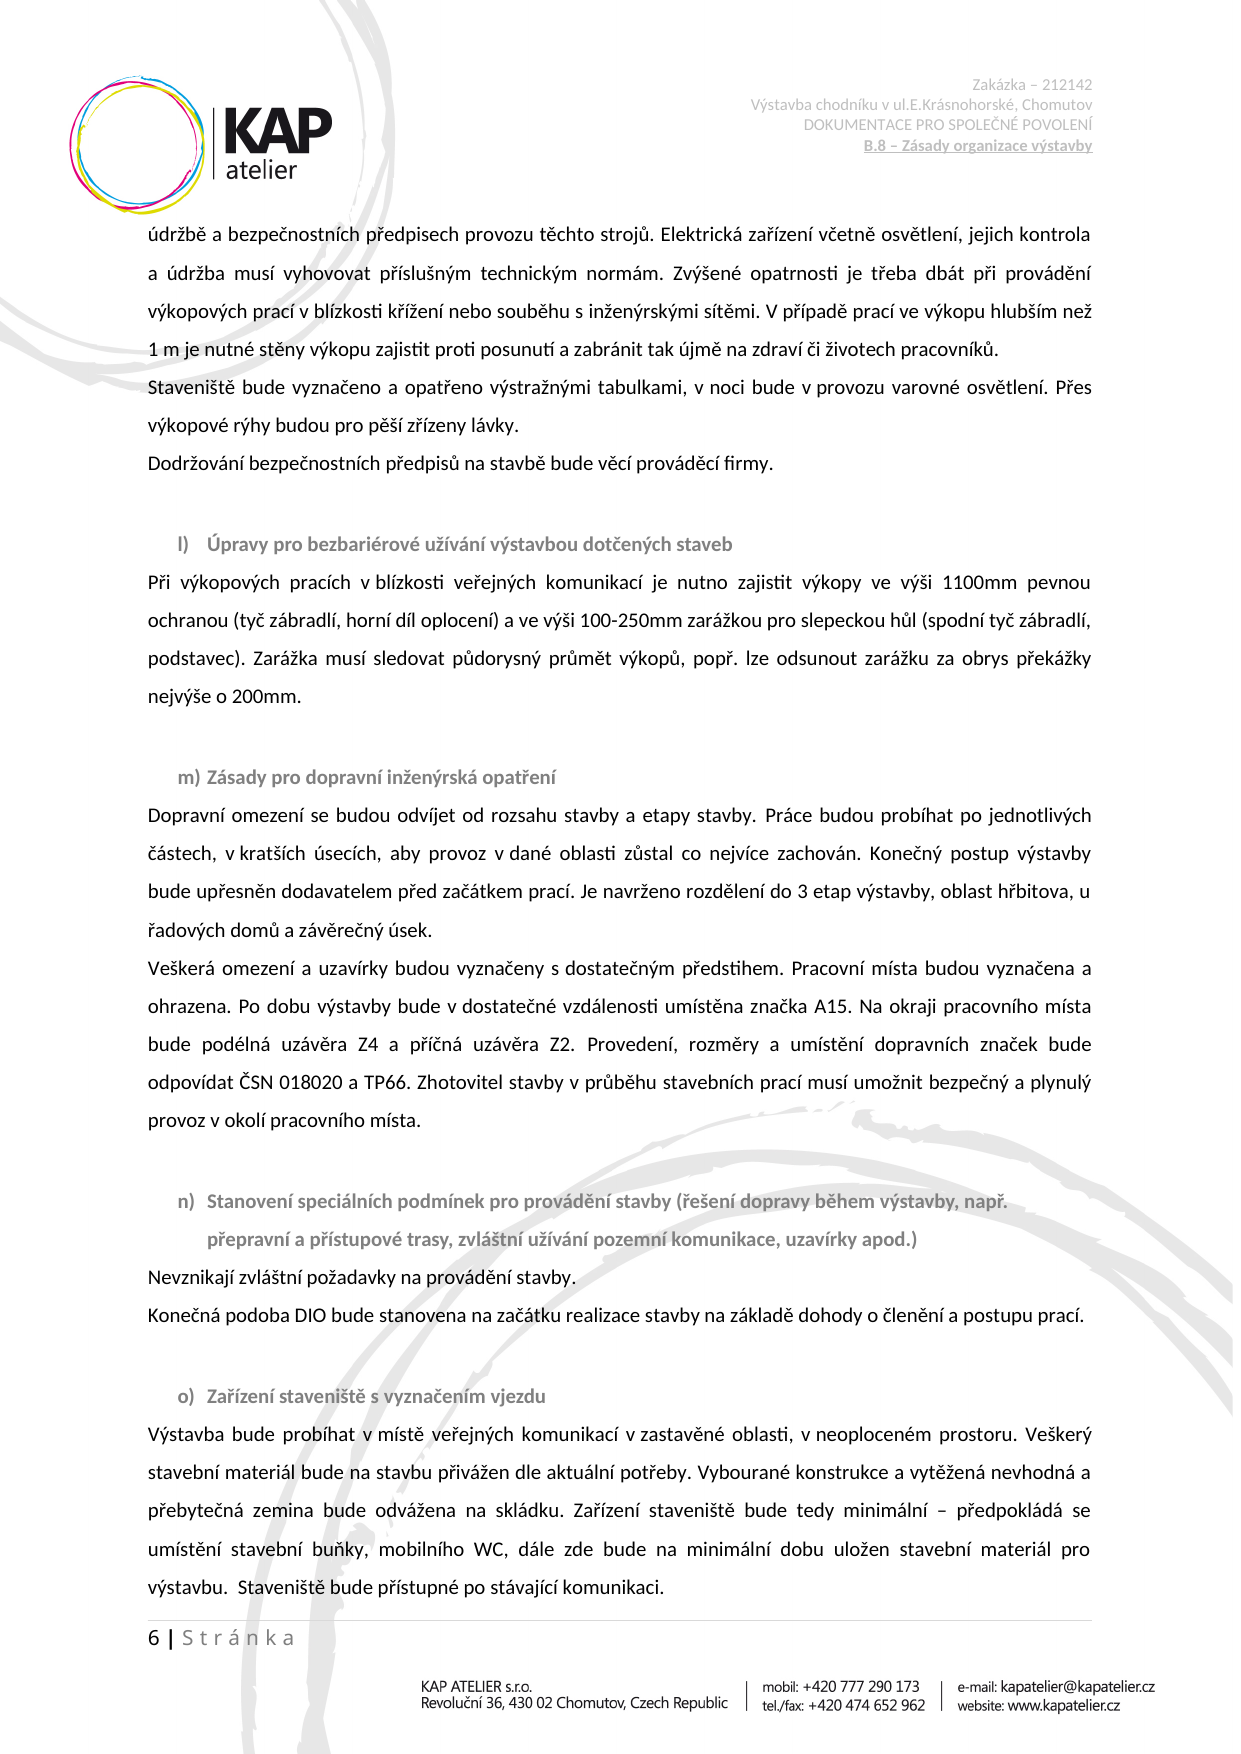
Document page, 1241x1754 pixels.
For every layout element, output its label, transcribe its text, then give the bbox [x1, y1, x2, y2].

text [148, 222, 1092, 361]
text Staveniště bude vyznačeno a opatřeno výstražnými tabulkami, v noci bude v provozu varovné osvětlení. Přes výkopové rýhy budou pro pěší zřízeny lávky. [148, 374, 1092, 438]
text Nevznikají zvláštní požadavky na provádění stavby. [148, 1264, 1092, 1290]
subtitle Zařízení staveniště s vyznačením vjezdu [177, 1383, 1092, 1409]
text Dodržování bezpečnostních předpisů na stavbě bude věcí prováděcí firmy. [148, 450, 1092, 476]
subtitle Úpravy pro bezbariérové užívání výstavbou dotčených staveb [177, 531, 1092, 556]
picture [0, 0, 1233, 1754]
text Konečná podoba DIO bude stanovena na začátku realizace stavby na základě dohody o členění a postupu prací. [148, 1302, 1092, 1328]
subtitle Stanovení speciálních podmínek pro provádění stavby (řešení dopravy během výstavby, např. přepravní a přístupové trasy, zvláštní užívání pozemní komunikace, uzavírky apod.) [177, 1188, 1092, 1252]
subtitle Zásady pro dopravní inženýrská opatření [177, 764, 1092, 790]
text Výstavba bude probíhat v místě veřejných komunikací v zastavěné oblasti, v neoploceném prostoru. Veškerý stavební materiál bude na stavbu přivážen dle aktuální potřeby. Vybourané konstrukce a vytěžená nevhodná a přebytečná zemina bude odvážena na skládku. Zařízení staveniště bude tedy minimální – předpokládá se umístění stavební buňky, mobilního WC, dále zde bude na minimální dobu uložen stavební materiál pro výstavbu. Staveniště bude přístupné po stávající komunikaci. [148, 1421, 1092, 1599]
text Veškerá omezení a uzavírky budou vyznačeny s dostatečným předstihem. Pracovní místa budou vyznačena a ohrazena. Po dobu výstavby bude v dostatečné vzdálenosti umístěna značka A15. Na okraji pracovního místa bude podélná uzávěra Z4 a příčná uzávěra Z2. Provedení, rozměry a umístění dopravních značek bude odpovídat ČSN 018020 a TP66. Zhotovitel stavby v průběhu stavebních prací musí umožnit bezpečný a plynulý provoz v okolí pracovního místa. [148, 955, 1092, 1133]
text Dopravní omezení se budou odvíjet od rozsahu stavby a etapy stavby. Práce budou probíhat po jednotlivých částech, v kratších úsecích, aby provoz v dané oblasti zůstal co nejvíce zachován. Konečný postup výstavby bude upřesněn dodavatelem před začátkem prací. Je navrženo rozdělení do 3 etap výstavby, oblast hřbitova, u řadových domů a závěrečný úsek. [148, 802, 1092, 942]
text Při výkopových pracích v blízkosti veřejných komunikací je nutno zajistit výkopy ve výši 1100mm pevnou ochranou (tyč zábradlí, horní díl oplocení) a ve výši 100-250mm zarážkou pro slepeckou hůl (spodní tyč zábradlí, podstavec). Zarážka musí sledovat půdorysný průmět výkopů, popř. lze odsunout zarážku za obrys překážky nejvýše o 200mm. [148, 569, 1092, 709]
